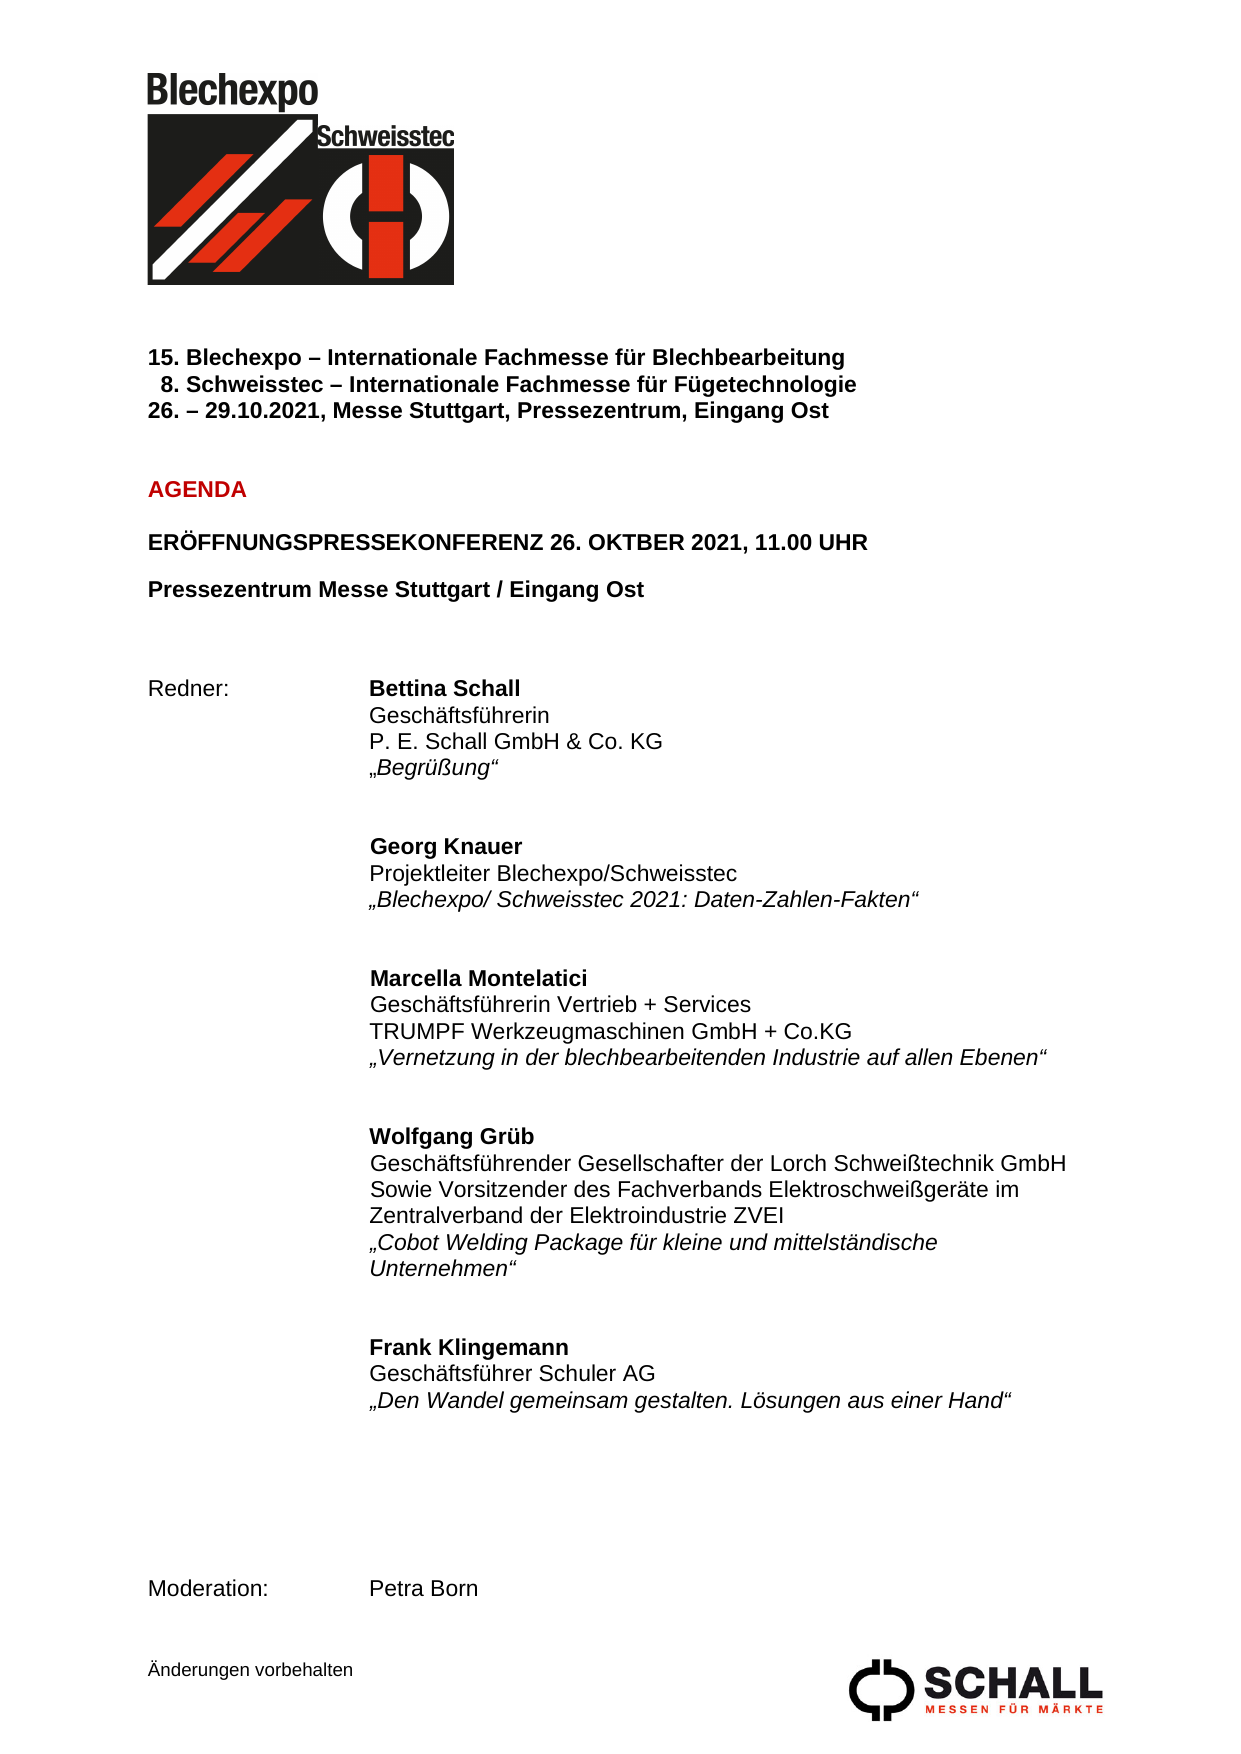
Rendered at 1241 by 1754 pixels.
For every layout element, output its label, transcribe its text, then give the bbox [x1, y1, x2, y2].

text pressezentrum Messe Stuttgart / Eingang Ost [148, 576, 1093, 602]
text Georg Knauer Projektleiter Blechexpo/Schweisstec „Blechexpo/ Schweisstec 2021: Daten-Zahlen-Fakten“ [369, 833, 1093, 912]
text Eröffnungspressekonferenz 26. Oktber 2021, 11.00 Uhr [148, 529, 1093, 555]
text 15. Blechexpo – Internationale Fachmesse für Blechbearbeitung [148, 344, 1093, 371]
text „Vernetzung in der blechbearbeitenden Industrie auf allen Ebenen“ [369, 1044, 1093, 1071]
picture [846, 1649, 1197, 1731]
text Moderation: Petra Born [148, 1575, 1093, 1601]
text P. E. Schall GmbH & Co. KG [332, 728, 1093, 754]
picture [147, 73, 454, 285]
text Redner: Bettina Schall [148, 675, 1093, 702]
text 26. – 29.10.2021, Messe Stuttgart, Pressezentrum, Eingang Ost [148, 397, 1093, 423]
text „Cobot Welding Package für kleine und mittelständische Unternehmen“ [369, 1229, 1093, 1281]
text Sowie Vorsitzender des Fachverbands Elektroschweißgeräte im Zentralverband der Elektroindustrie ZVEI [369, 1176, 1093, 1229]
text Frank Klingemann Geschäftsführer Schuler AG [369, 1334, 1093, 1387]
text AGENDA [148, 476, 1093, 502]
text Wolfgang Grüb [332, 1123, 1093, 1149]
text „Begrüßung“ [185, 754, 1093, 781]
text Geschäftsführender Gesellschafter der Lorch Schweißtechnik GmbH [369, 1149, 1093, 1176]
text „Den Wandel gemeinsam gestalten. Lösungen aus einer Hand“ [369, 1387, 1093, 1413]
text 8. Schweisstec – Internationale Fachmesse für Fügetechnologie [148, 371, 1093, 397]
text Marcella Montelatici [369, 965, 1093, 991]
text Geschäftsführerin Vertrieb + Services TRUMPF Werkzeugmaschinen GmbH + Co.KG [369, 991, 1093, 1044]
text Geschäftsführerin [185, 702, 1093, 728]
